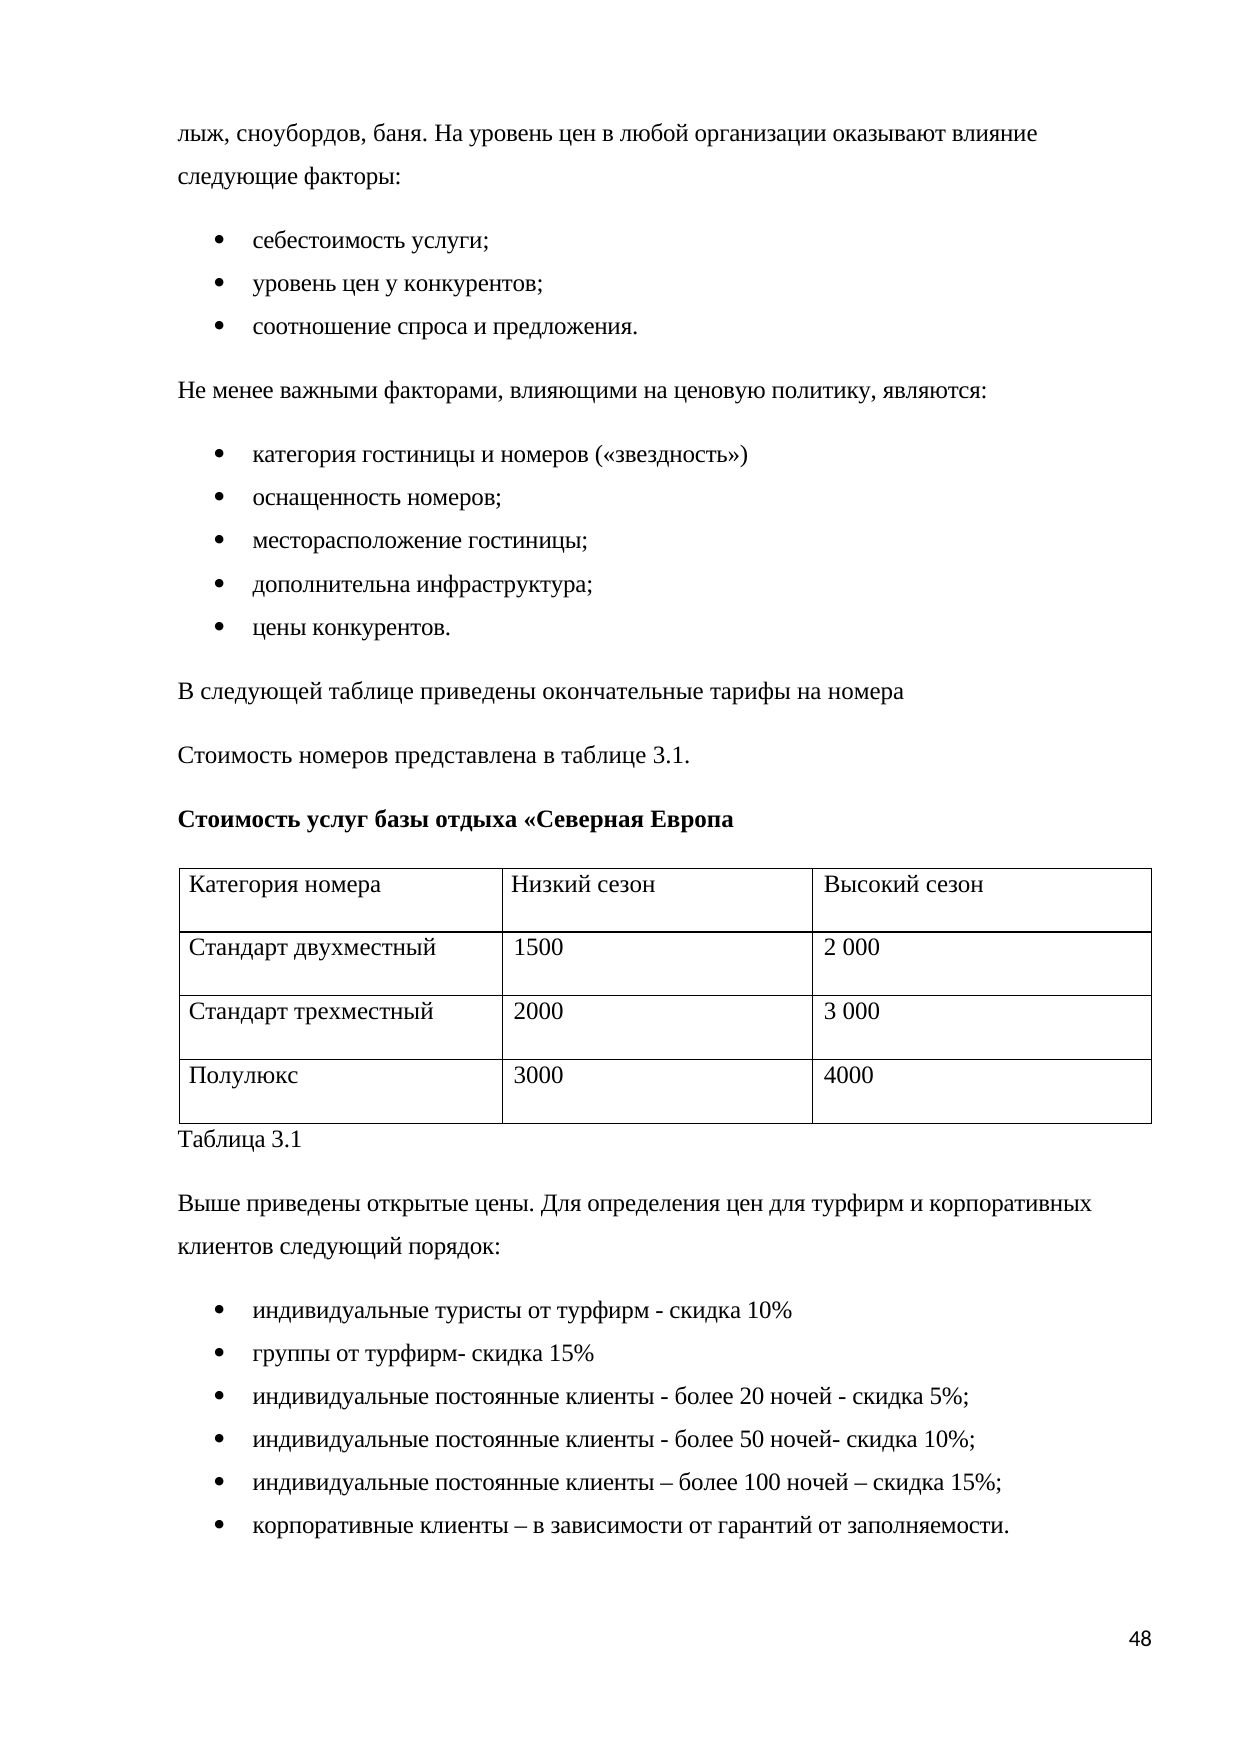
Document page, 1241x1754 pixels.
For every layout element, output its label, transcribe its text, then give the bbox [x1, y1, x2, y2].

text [177, 118, 1152, 190]
text Выше приведены открытые цены. Для определения цен для турфирм и корпоративных клиентов следующий порядок: [177, 1188, 1152, 1259]
table_cell 1500 [503, 933, 812, 995]
text Стоимость услуг базы отдыха «Северная Европа [177, 804, 1152, 832]
list индивидуальные постоянные клиенты - более 50 ночей- скидка 10%; [215, 1424, 1152, 1453]
list категория гостиницы и номеров («звездность») [215, 439, 1152, 468]
list цены конкурентов. [215, 612, 1152, 641]
table_cell 3000 [503, 1060, 812, 1123]
table_header Категория номера [180, 869, 502, 931]
table_header Высокий сезон [813, 869, 1151, 931]
table_cell 2000 [503, 996, 812, 1059]
table_cell 2 000 [813, 933, 1151, 995]
table_cell 4000 [813, 1060, 1151, 1123]
list уровень цен у конкурентов; [215, 268, 1152, 297]
list соотношение спроса и предложения. [215, 311, 1152, 340]
list оснащенность номеров; [215, 482, 1152, 511]
table_header Низкий сезон [503, 869, 812, 931]
list дополнительна инфраструктура; [215, 569, 1152, 597]
list группы от турфирм- скидка 15% [215, 1338, 1152, 1367]
text Стоимость номеров представлена в таблице 3.1. [177, 740, 1152, 768]
table_cell 3 000 [813, 996, 1151, 1059]
text Таблица 3.1 [177, 1124, 1152, 1152]
list индивидуальные туристы от турфирм - скидка 10% [215, 1295, 1152, 1323]
table_cell Стандарт двухместный [180, 933, 502, 995]
table_cell Стандарт трехместный [180, 996, 502, 1059]
table_cell Полулюкс [180, 1060, 502, 1123]
list корпоративные клиенты – в зависимости от гарантий от заполняемости. [215, 1510, 1152, 1539]
list месторасположение гостиницы; [215, 526, 1152, 554]
list индивидуальные постоянные клиенты - более 20 ночей - скидка 5%; [215, 1381, 1152, 1410]
text Не менее важными факторами, влияющими на ценовую политику, являются: [177, 375, 1152, 404]
list себестоимость услуги; [215, 225, 1152, 254]
text В следующей таблице приведены окончательные тарифы на номера [177, 676, 1152, 704]
list индивидуальные постоянные клиенты – более 100 ночей – скидка 15%; [215, 1467, 1152, 1496]
